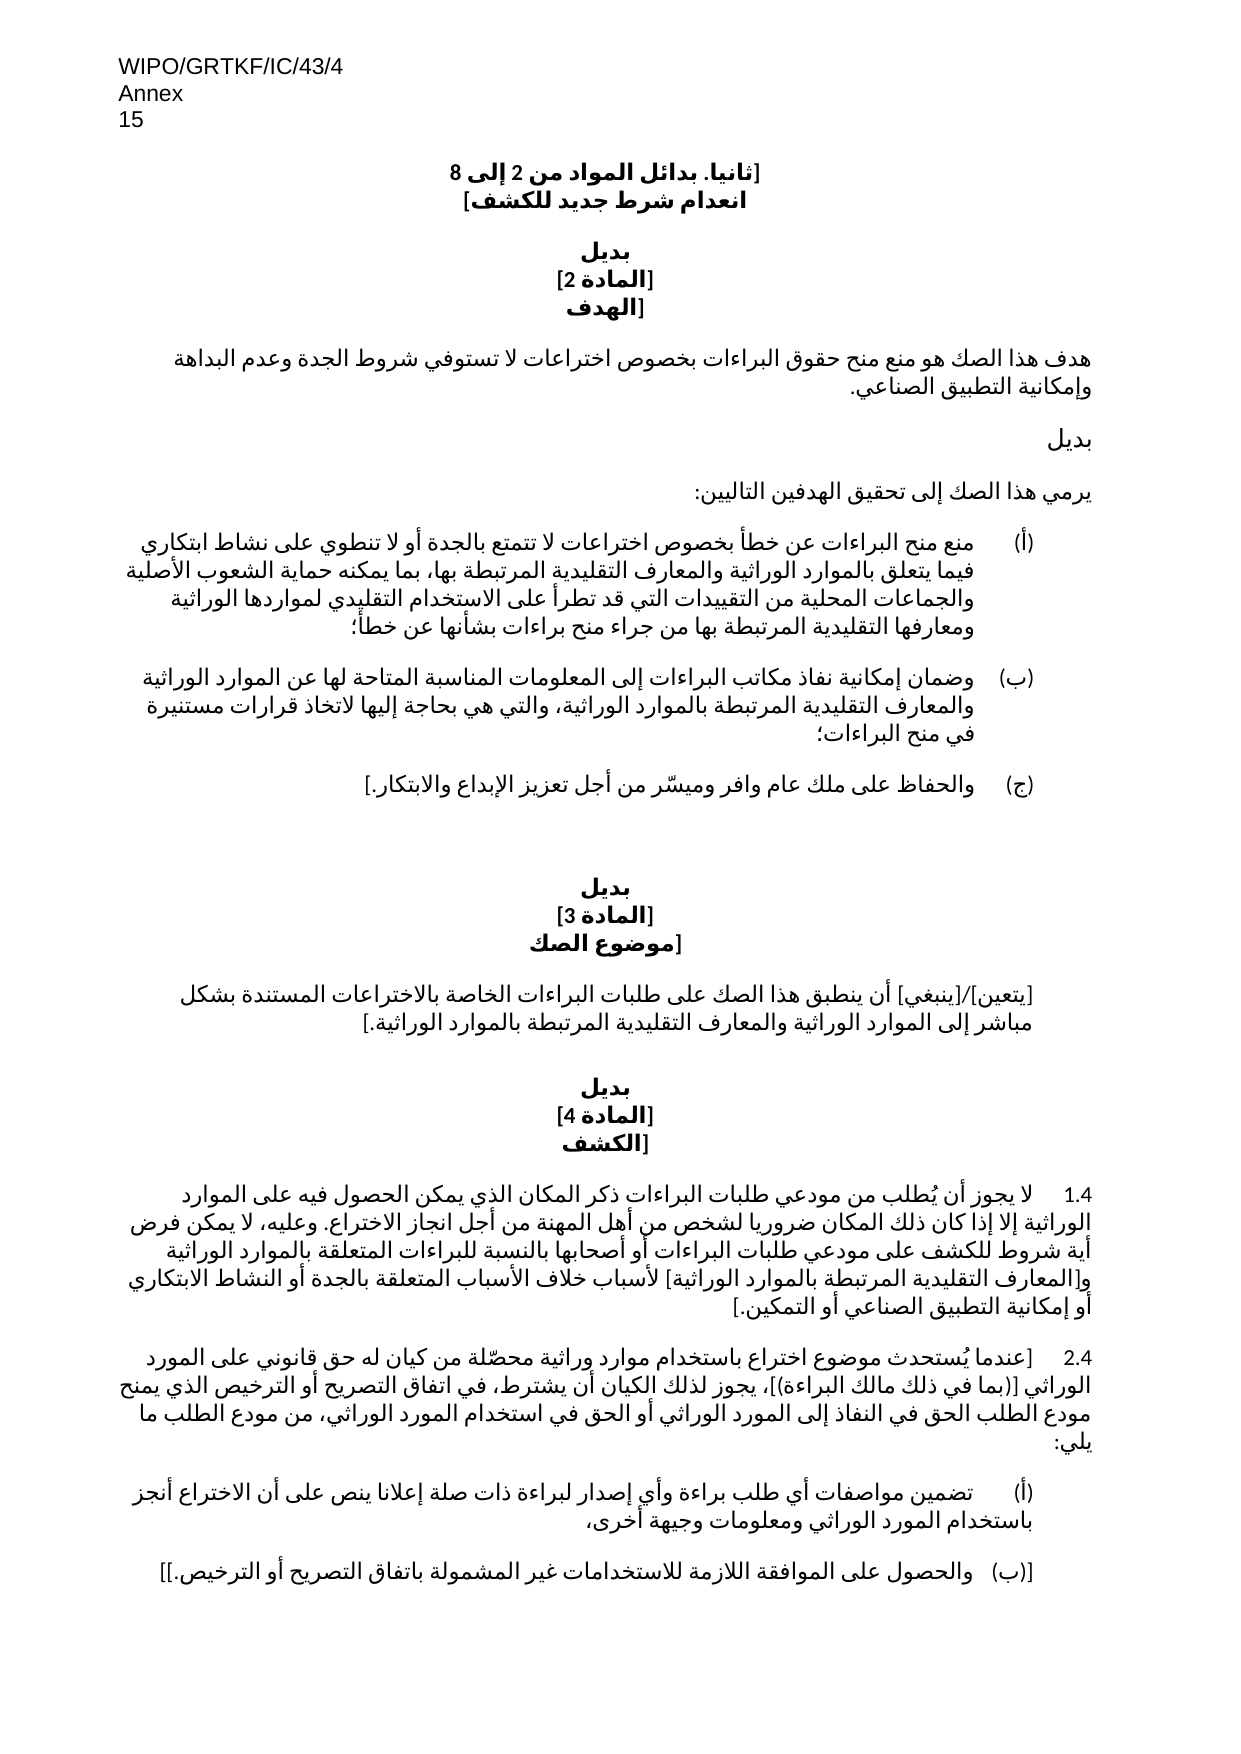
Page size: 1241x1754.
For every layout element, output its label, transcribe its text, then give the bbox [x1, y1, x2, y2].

text [موضوع الصك [118, 929, 1092, 957]
text [الكشف [118, 1129, 1092, 1157]
text بديل [118, 873, 1092, 901]
text [ثانيا. بدائل المواد من 2 إلى 8 [118, 158, 1092, 187]
text بديل [118, 423, 1092, 454]
text هدف هذا الصك هو منع منح حقوق البراءات بخصوص اختراعات لا تستوفي شروط الجدة وعدم البداهة وإمكانية التطبيق الصناعي. [118, 344, 1092, 401]
text [المادة 3] [118, 901, 1092, 929]
text (ج) والحفاظ على ملك عام وافر وميسّر من أجل تعزيز الإبداع والابتكار.] [118, 770, 1034, 798]
text [المادة 4] [118, 1101, 1092, 1129]
text [الهدف [118, 293, 1092, 322]
text (ب) وضمان إمكانية نفاذ مكاتب البراءات إلى المعلومات المناسبة المتاحة لها عن الموارد الوراثية والمعارف التقليدية المرتبطة بالموارد الوراثية، والتي هي بحاجة إليها لاتخاذ قرارات مستنيرة في منح البراءات؛ [118, 663, 1034, 747]
text (أ) تضمين مواصفات أي طلب براءة وأي إصدار لبراءة ذات صلة إعلانا ينص على أن الاختراع أنجز باستخدام المورد الوراثي ومعلومات وجيهة أخرى، [118, 1478, 1033, 1534]
text (أ) منع منح البراءات عن خطأ بخصوص اختراعات لا تتمتع بالجدة أو لا تنطوي على نشاط ابتكاري فيما يتعلق بالموارد الوراثية والمعارف التقليدية المرتبطة بها، بما يمكنه حماية الشعوب الأصلية والجماعات المحلية من التقييدات التي قد تطرأ على الاستخدام التقليدي لمواردها الوراثية ومعارفها التقليدية المرتبطة بها من جراء منح براءات بشأنها عن خطأ؛ [118, 528, 1034, 640]
text بديل [المادة 2] [118, 237, 1092, 293]
text [يتعين]/[ينبغي] أن ينطبق هذا الصك على طلبات البراءات الخاصة بالاختراعات المستندة بشكل مباشر إلى الموارد الوراثية والمعارف التقليدية المرتبطة بالموارد الوراثية.] [118, 980, 1033, 1036]
text يرمي هذا الصك إلى تحقيق الهدفين التاليين: [118, 477, 1092, 505]
text 2.4 [عندما يُستحدث موضوع اختراع باستخدام موارد وراثية محصّلة من كيان له حق قانوني على المورد الوراثي [(بما في ذلك مالك البراءة)]، يجوز لذلك الكيان أن يشترط، في اتفاق التصريح أو الترخيص الذي يمنح مودع الطلب الحق في النفاذ إلى المورد الوراثي أو الحق في استخدام المورد الوراثي، من مودع الطلب ما يلي: [118, 1343, 1092, 1455]
text 1.4 لا يجوز أن يُطلب من مودعي طلبات البراءات ذكر المكان الذي يمكن الحصول فيه على الموارد الوراثية إلا إذا كان ذلك المكان ضروريا لشخص من أهل المهنة من أجل انجاز الاختراع. وعليه، لا يمكن فرض أية شروط للكشف على مودعي طلبات البراءات أو أصحابها بالنسبة للبراءات المتعلقة بالموارد الوراثية و[المعارف التقليدية المرتبطة بالموارد الوراثية] لأسباب خلاف الأسباب المتعلقة بالجدة أو النشاط الابتكاري أو إمكانية التطبيق الصناعي أو التمكين.] [118, 1180, 1092, 1320]
text انعدام شرط جديد للكشف] [118, 187, 1092, 214]
text بديل [118, 1073, 1092, 1101]
text [(ب) والحصول على الموافقة اللازمة للاستخدامات غير المشمولة باتفاق التصريح أو الترخيص.]] [118, 1557, 1033, 1585]
